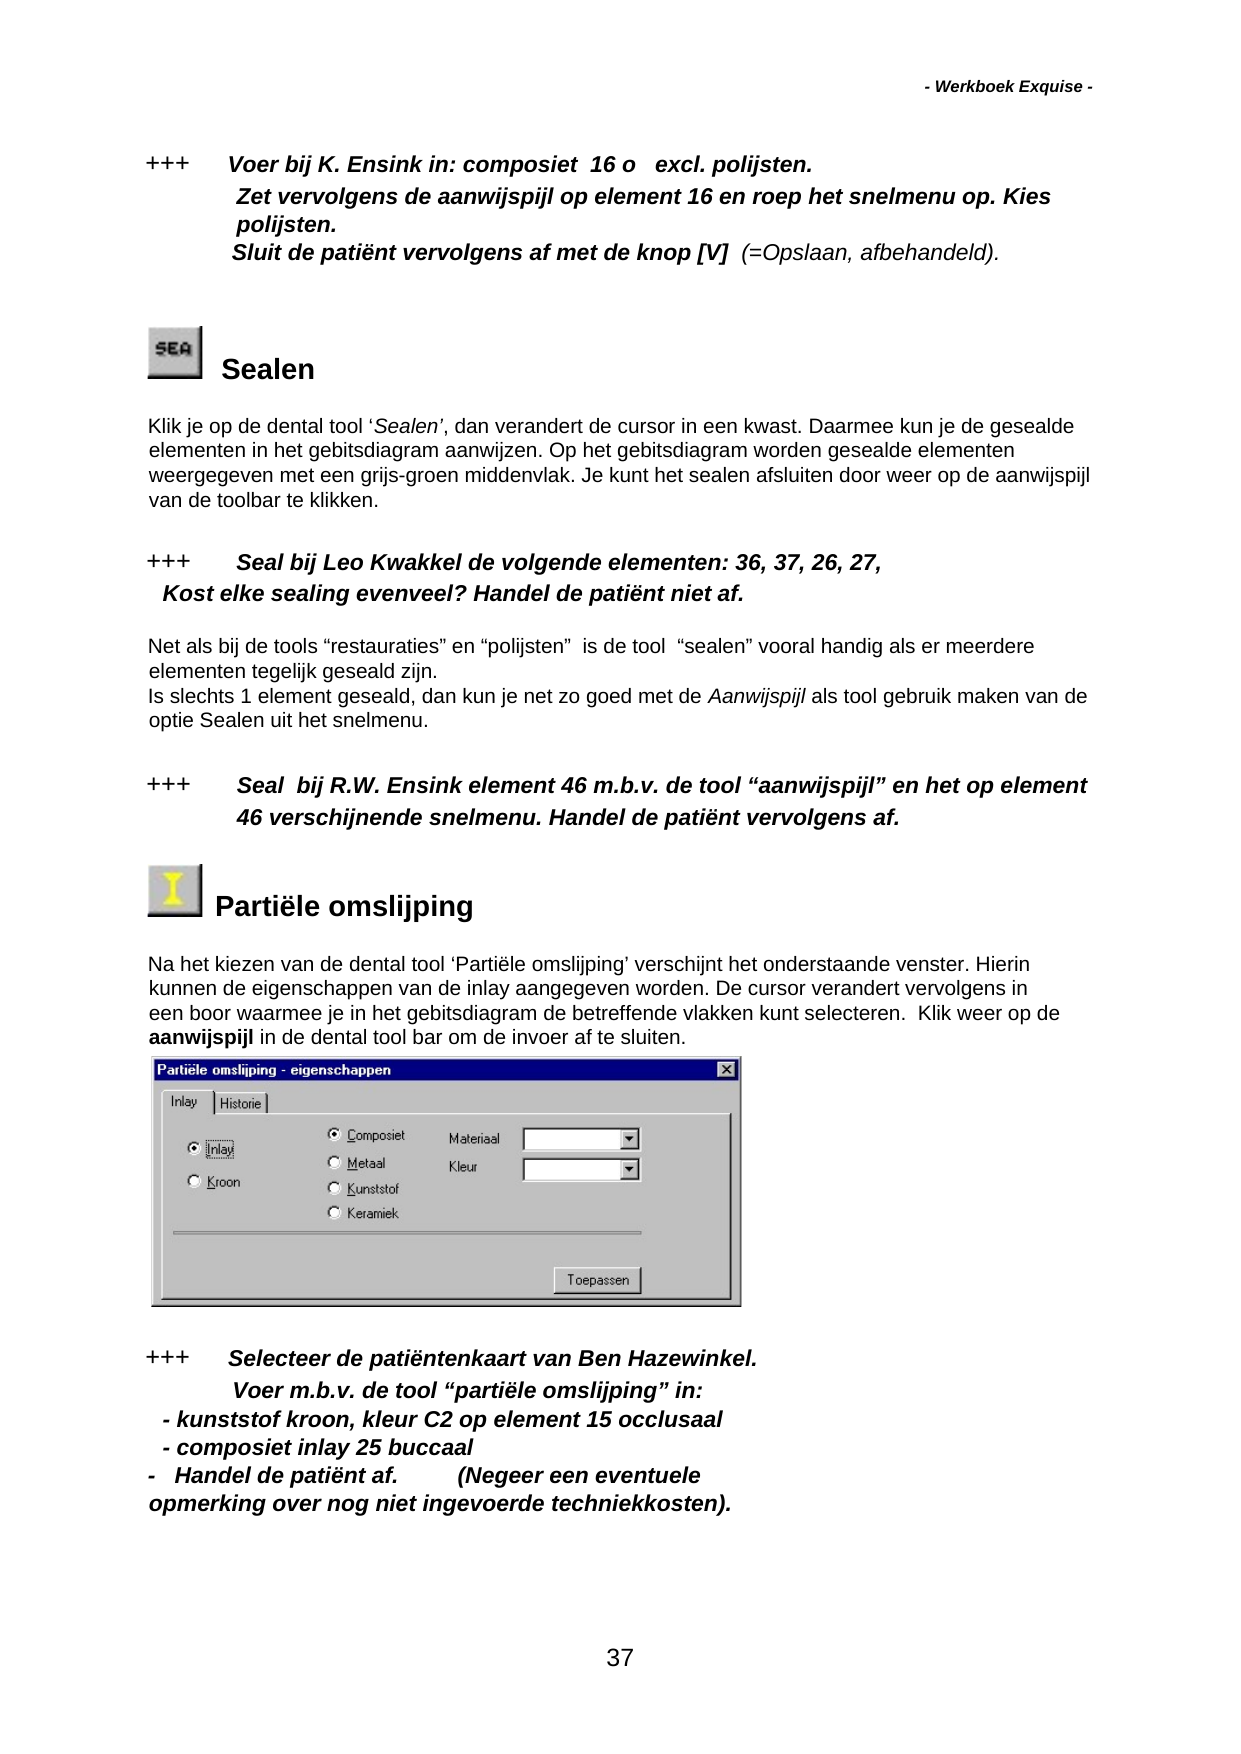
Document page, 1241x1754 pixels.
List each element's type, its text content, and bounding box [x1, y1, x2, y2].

text Na het kiezen van de dental tool ‘Partiële omslijping’ verschijnt het onderstaande venster. Hierin kunnen de eigenschappen van de inlay aangegeven worden. De cursor verandert vervolgens in een boor waarmee je in het gebitsdiagram de betreffende vlakken kunt selecteren. Klik weer op de aanwijspijl in de dental tool bar om de invoer af te sluiten. [148, 951, 1062, 1049]
text +++ Selecteer de patiëntenkaart van Ben Hazewinkel. [89, 1338, 1093, 1374]
text Net als bij de tools “restauraties” en “polijsten” is de tool “sealen” vooral handig als er meerdere elementen tegelijk geseald zijn. [148, 634, 1093, 682]
subtitle Sealen [148, 327, 1093, 385]
subtitle Partiële omslijping [148, 864, 1093, 923]
text - Handel de patiënt af. (Negeer een eventuele opmerking over nog niet ingevoerde techniekkosten). [148, 1462, 794, 1517]
picture [147, 326, 203, 379]
text Is slechts 1 element geseald, dan kun je net zo goed met de Aanwijspijl als tool gebruik maken van de optie Sealen uit het snelmenu. [148, 684, 1093, 732]
text Zet vervolgens de aanwijspijl op element 16 en roep het snelmenu op. Kies polijsten. [148, 183, 1093, 237]
text Klik je op de dental tool ‘Sealen’, dan verandert de cursor in een kwast. Daarmee kun je de gesealde elementen in het gebitsdiagram aanwijzen. Op het gebitsdiagram worden gesealde elementen weergegeven met een grijs-groen middenvlak. Je kunt het sealen afsluiten door weer op de aanwijspijl van de toolbar te klikken. [148, 414, 1093, 511]
text +++ Seal bij R.W. Ensink element 46 m.b.v. de tool “aanwijspijl” en het op element 46 verschijnende snelmenu. Handel de patiënt vervolgens af. [146, 765, 1093, 831]
text +++ Voer bij K. Ensink in: composiet 16 o excl. polijsten. [89, 145, 1093, 180]
text - kunststof kroon, kleur C2 op element 15 occlusaal [148, 1406, 794, 1432]
text - composiet inlay 25 buccaal [148, 1434, 794, 1460]
text Voer m.b.v. de tool “partiële omslijping” in: [89, 1377, 1093, 1403]
picture [151, 1056, 742, 1307]
text Sluit de patiënt vervolgens af met de knop [V] (=Opslaan, afbehandeld). [89, 239, 1093, 266]
picture [147, 864, 203, 917]
text +++ Seal bij Leo Kwakkel de volgende elementen: 36, 37, 26, 27, Kost elke sealing evenveel? Handel de patiënt niet af. [146, 543, 999, 606]
